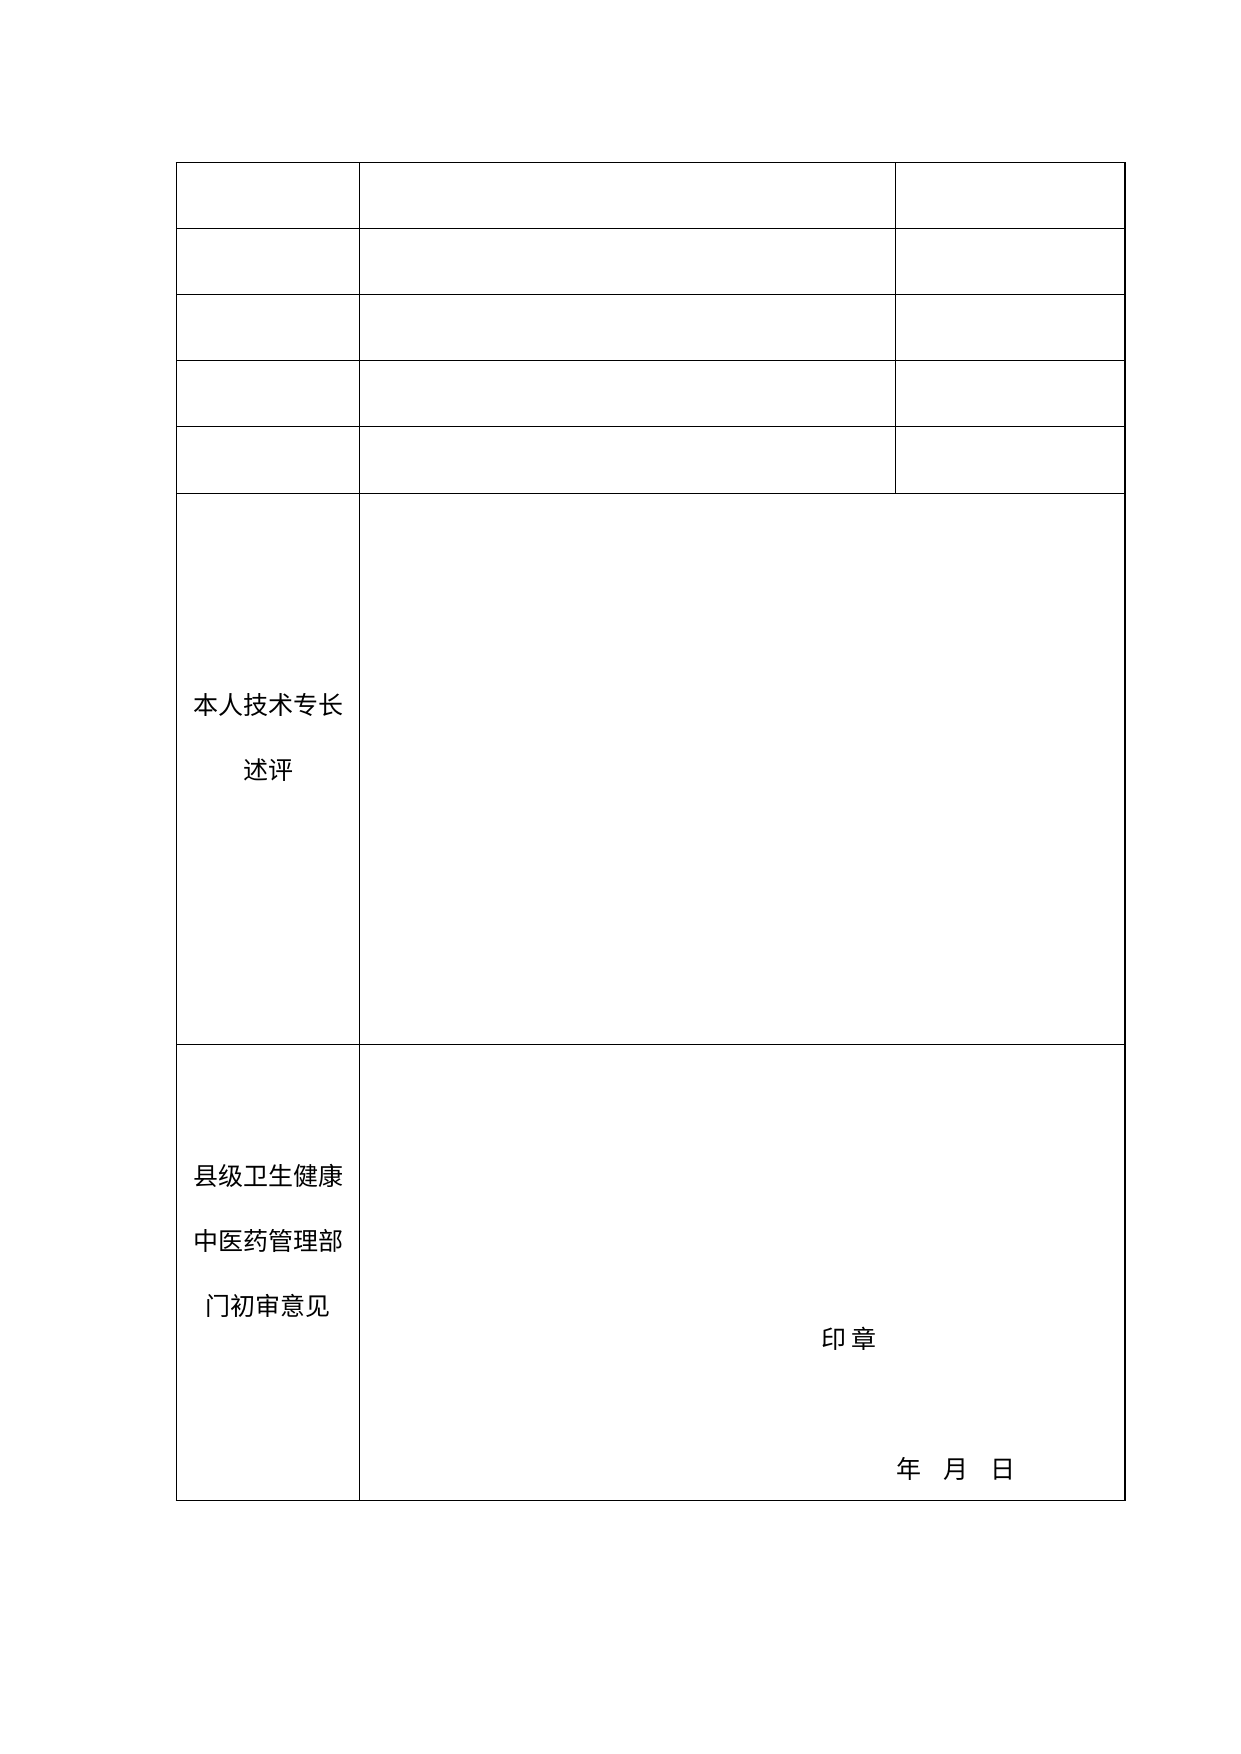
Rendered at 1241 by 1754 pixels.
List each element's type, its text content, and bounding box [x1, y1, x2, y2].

table_cell [896, 163, 1124, 228]
table_cell [360, 295, 895, 360]
table_cell [177, 229, 359, 294]
table_cell [360, 427, 895, 493]
table_cell [896, 361, 1124, 426]
table_cell 印 章 年 月 日 [360, 1045, 1124, 1500]
table_cell [177, 361, 359, 426]
table_cell [360, 163, 895, 228]
table_cell [177, 295, 359, 360]
table_cell [360, 361, 895, 426]
table_cell [896, 427, 1124, 493]
table_cell 本人技术专长述评 [177, 494, 359, 1044]
table_cell [177, 427, 359, 493]
table_cell 县级卫生健康中医药管理部门初审意见 [177, 1045, 359, 1500]
table_cell [360, 229, 895, 294]
table_cell [896, 295, 1124, 360]
table_cell [896, 229, 1124, 294]
table_cell [360, 494, 1124, 1044]
table_cell [177, 163, 359, 228]
